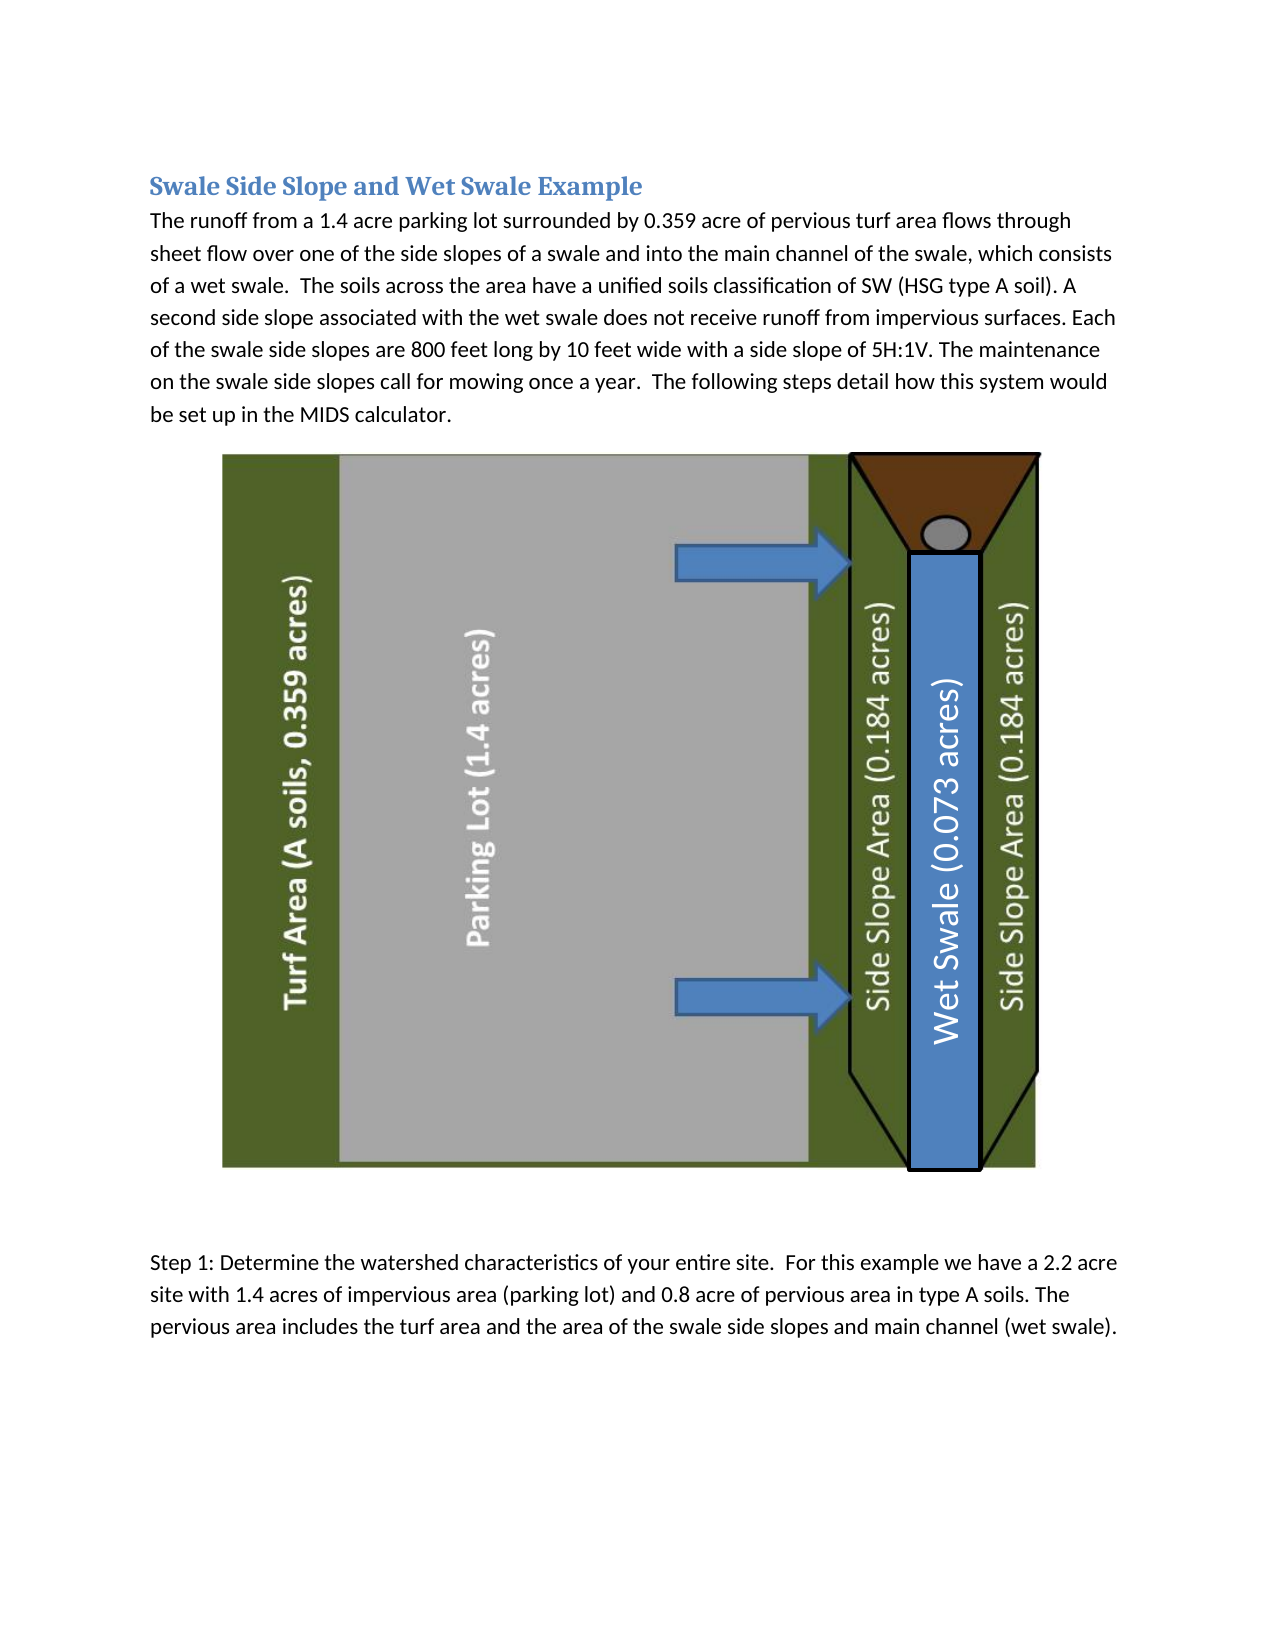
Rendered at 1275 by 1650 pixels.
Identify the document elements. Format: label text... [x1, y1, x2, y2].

picture [222, 452, 1053, 1170]
subtitle Swale Side Slope and Wet Swale Example [150, 171, 1125, 202]
text The runoff from a 1.4 acre parking lot surrounded by 0.359 acre of pervious turf area flows through sheet flow over one of the side slopes of a swale and into the main channel of the swale, which consists of a wet swale. The soils across the area have a unified soils classification of SW (HSG type A soil). A second side slope associated with the wet swale does not receive runoff from impervious surfaces. Each of the swale side slopes are 800 feet long by 10 feet wide with a side slope of 5H:1V. The maintenance on the swale side slopes call for mowing once a year. The following steps detail how this system would be set up in the MIDS calculator. [150, 207, 1125, 428]
text Step 1: Determine the watershed characteristics of your entire site. For this example we have a 2.2 acre site with 1.4 acres of impervious area (parking lot) and 0.8 acre of pervious area in type A soils. The pervious area includes the turf area and the area of the swale side slopes and main channel (wet swale). [150, 1248, 1125, 1340]
